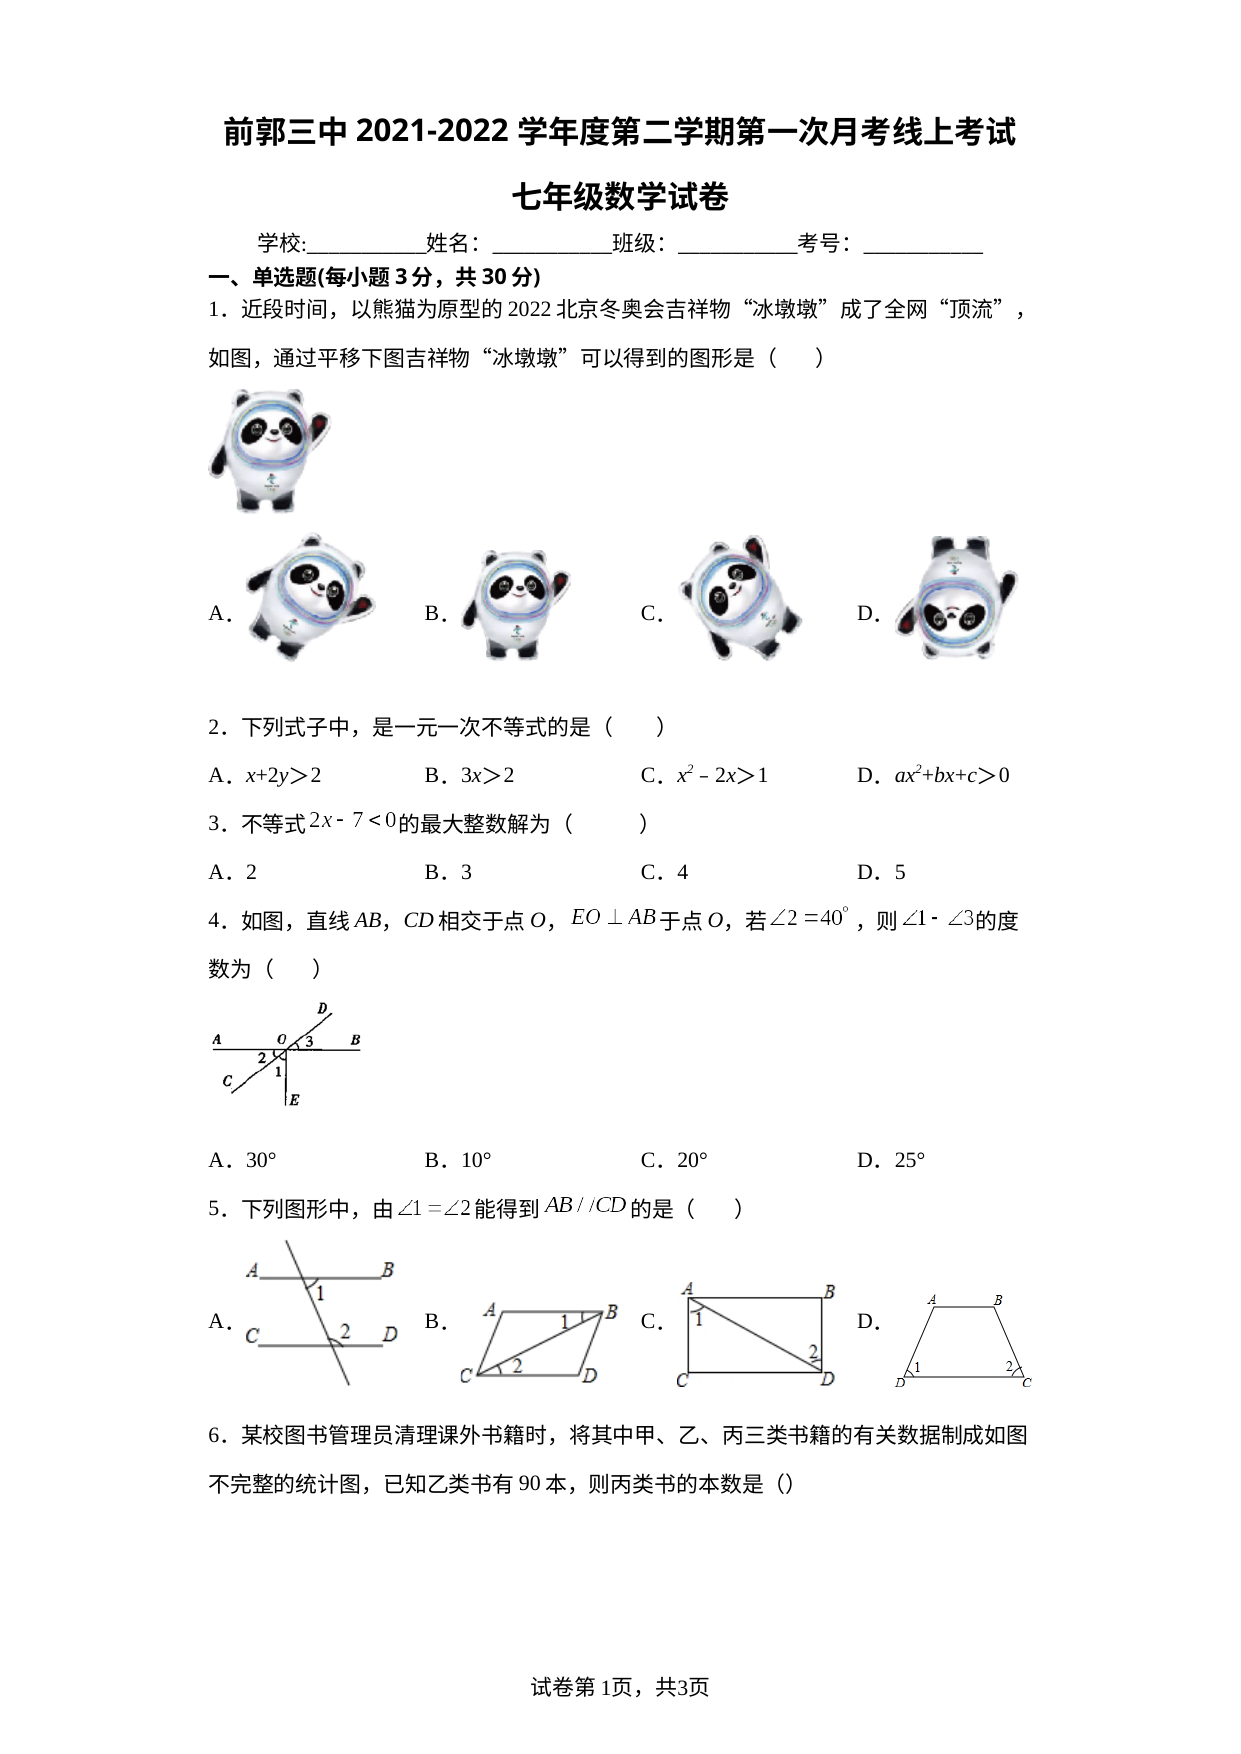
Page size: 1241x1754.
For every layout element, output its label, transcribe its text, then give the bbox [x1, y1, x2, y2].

text 学校:___________姓名：___________班级：___________考号：___________ [208, 227, 1032, 259]
text A．30° B．10° C．20° D．25° [208, 1143, 1032, 1176]
picture [460, 1302, 623, 1387]
text A．2 B．3 C．4 D．5 [208, 855, 1032, 887]
picture [894, 536, 1019, 662]
picture [677, 1282, 836, 1387]
text 4．如图，直线AB，CD相交于点O，于点O，若，则的度数为（ ） [208, 903, 1032, 984]
text 2．下列式子中，是一元一次不等式的是（ ） [208, 710, 1032, 742]
picture [894, 1294, 1032, 1387]
picture [245, 531, 376, 662]
text 一、单选题(每小题3分，共30分) [208, 259, 1032, 292]
picture [677, 534, 805, 662]
text A．x+2y＞2 B．3x＞2 C．x2﹣2x＞1 D．ax2+bx+c＞0 [208, 758, 1032, 791]
picture [208, 389, 332, 515]
text 前郭三中 2021-2022 学年度第二学期第一次月考线上考试 七年级数学试卷 [208, 97, 1032, 227]
text 5．下列图形中，由能得到的是（ ） [208, 1191, 1032, 1224]
picture [208, 1000, 361, 1107]
text 6．某校图书管理员清理课外书籍时，将其中甲、乙、丙三类书籍的有关数据制成如图不完整的统计图，已知乙类书有90本，则丙类书的本数是（） [208, 1418, 1032, 1499]
picture [245, 1239, 398, 1387]
text 1．近段时间，以熊猫为原型的2022北京冬奥会吉祥物“冰墩墩”成了全网“顶流”，如图，通过平移下图吉祥物“冰墩墩”可以得到的图形是（ ） [208, 292, 1032, 373]
picture [460, 550, 572, 662]
text 3．不等式的最大整数解为（ ） [208, 807, 1032, 839]
